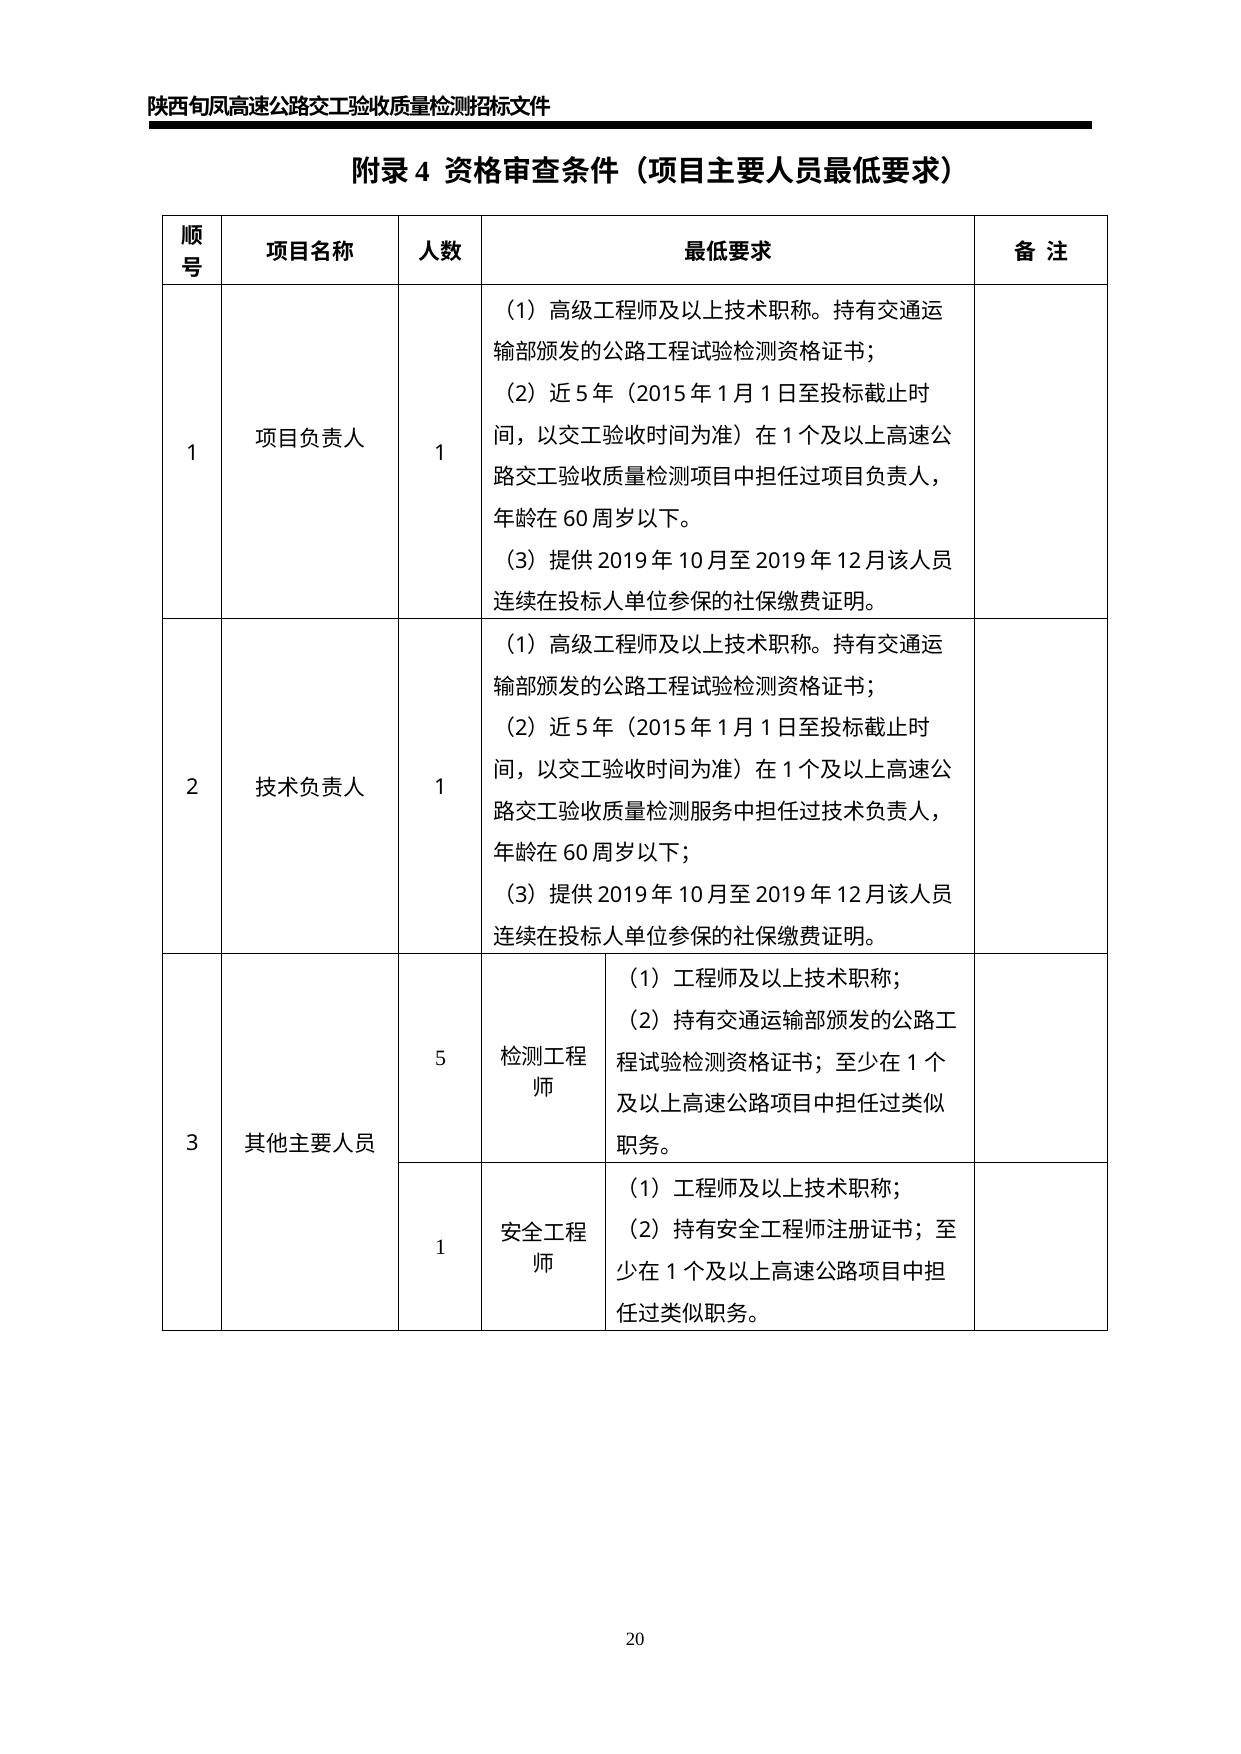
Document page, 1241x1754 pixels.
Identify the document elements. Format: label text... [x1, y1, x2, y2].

table_header 项目名称 [222, 216, 398, 284]
text 附录4 资格审查条件（项目主要人员最低要求） [148, 148, 1122, 190]
table_cell 检测工程师 [482, 954, 605, 1162]
table_header 顺号 [163, 216, 221, 284]
table_cell [975, 619, 1107, 952]
table_header 人数 [399, 216, 481, 284]
table_cell （1）工程师及以上技术职称； （2）持有安全工程师注册证书；至少在 1 个及以上高速公路项目中担任过类似职务。 [606, 1163, 974, 1329]
table_cell 项目负责人 [222, 285, 398, 618]
table_cell 3 [163, 954, 221, 1329]
table_cell [975, 285, 1107, 618]
table_cell 其他主要人员 [222, 954, 398, 1329]
table_header 备 注 [975, 216, 1107, 284]
table_cell （1）高级工程师及以上技术职称。持有交通运输部颁发的公路工程试验检测资格证书； （2）近5年（2015年1月1日至投标截止时间，以交工验收时间为准）在1个及以上高速公路交工验收质量检测项目中担任过项目负责人，年龄在60周岁以下。 （3）提供2019年10月至2019年12月该人员连续在投标人单位参保的社保缴费证明。 [482, 285, 974, 618]
table_cell 1 [399, 619, 481, 952]
table_cell [975, 954, 1107, 1162]
table_cell [975, 1163, 1107, 1329]
table_cell 技术负责人 [222, 619, 398, 952]
table_cell 2 [163, 619, 221, 952]
table_header 最低要求 [482, 216, 974, 284]
table_cell （1）工程师及以上技术职称； （2）持有交通运输部颁发的公路工程试验检测资格证书；至少在 1 个及以上高速公路项目中担任过类似职务。 [606, 954, 974, 1162]
table_cell （1）高级工程师及以上技术职称。持有交通运输部颁发的公路工程试验检测资格证书； （2）近5年（2015年1月1日至投标截止时间，以交工验收时间为准）在1个及以上高速公路交工验收质量检测服务中担任过技术负责人，年龄在60周岁以下； （3）提供2019年10月至2019年12月该人员连续在投标人单位参保的社保缴费证明。 [482, 619, 974, 952]
table_cell 安全工程师 [482, 1163, 605, 1329]
table_cell 5 [399, 954, 481, 1162]
table_cell 1 [163, 285, 221, 618]
table_cell 1 [399, 285, 481, 618]
table_cell 1 [399, 1163, 481, 1329]
